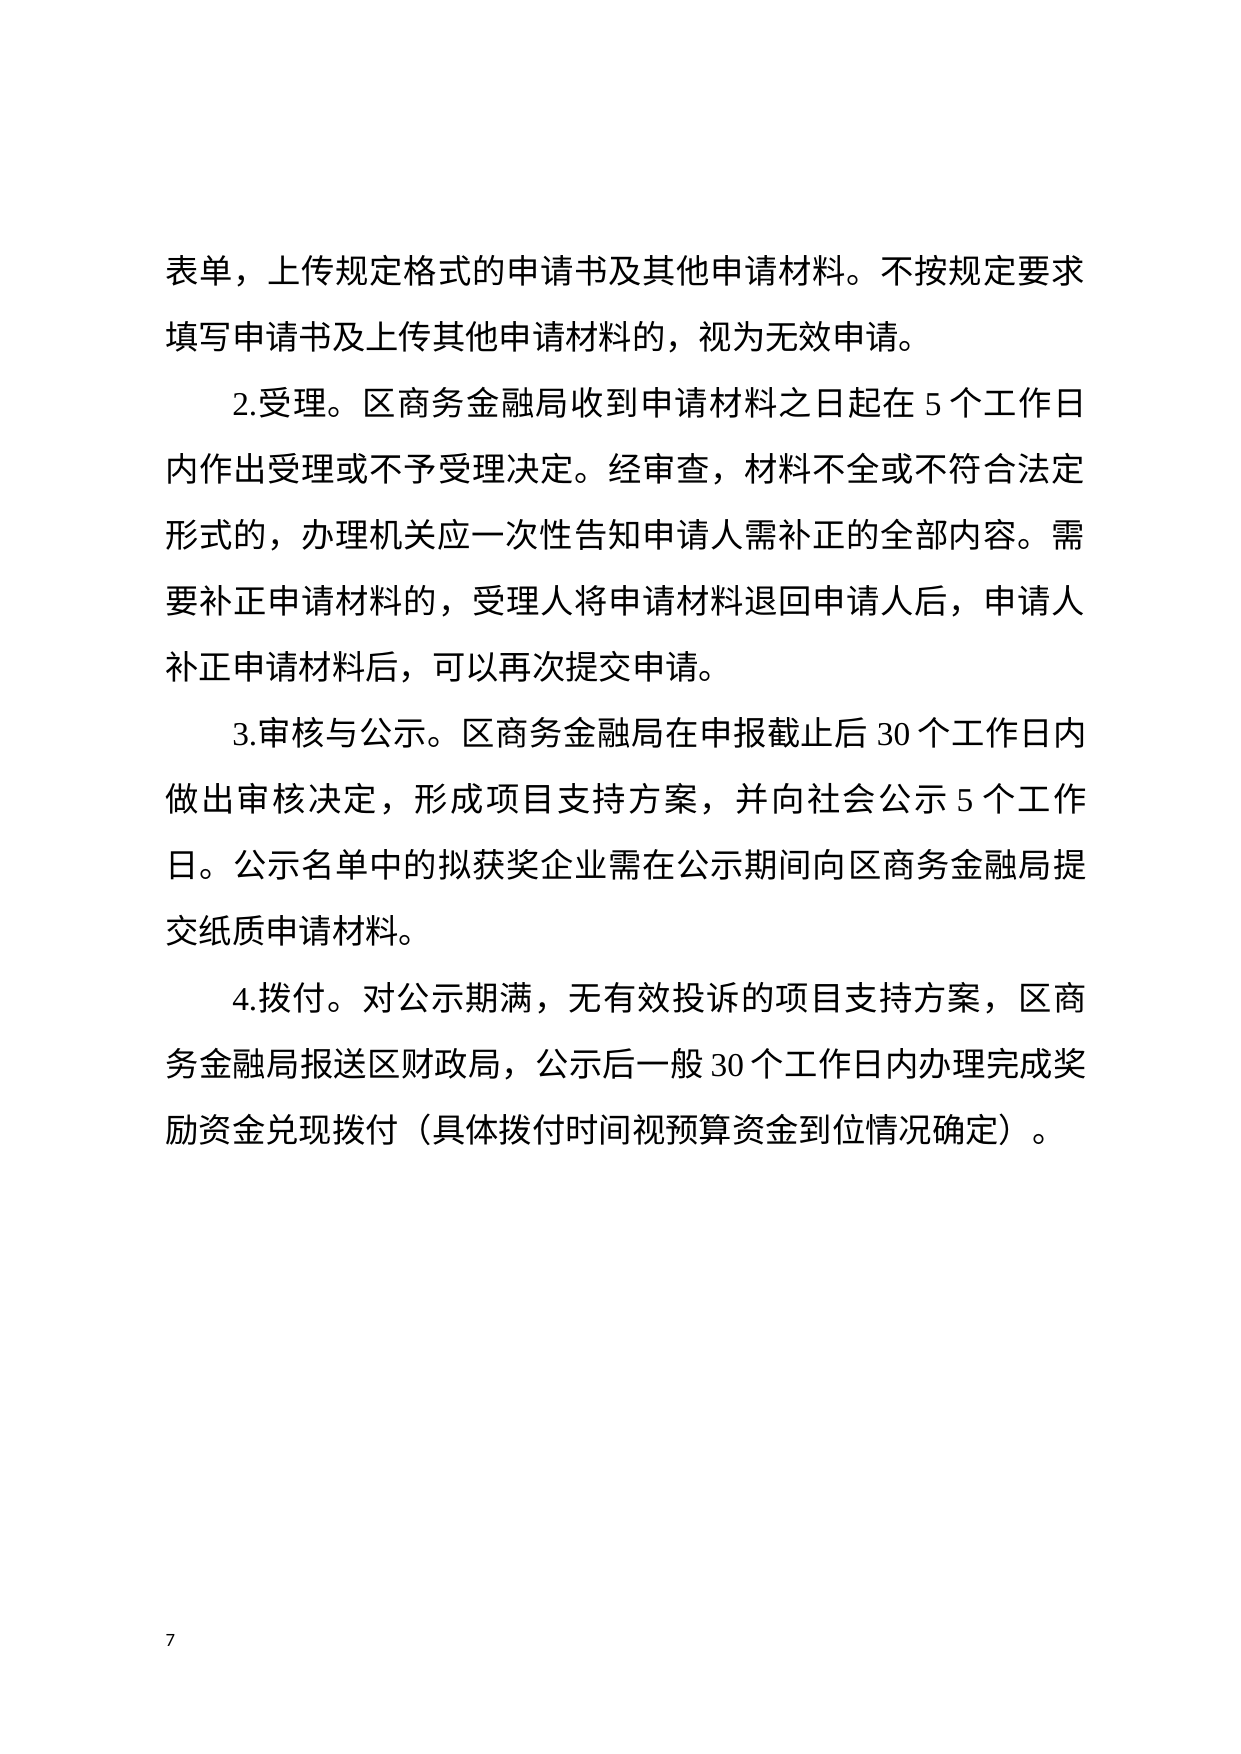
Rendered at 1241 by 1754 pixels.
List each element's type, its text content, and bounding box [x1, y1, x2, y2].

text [165, 236, 1087, 368]
text 4.拨付。对公示期满，无有效投诉的项目支持方案，区商务金融局报送区财政局，公示后一般30个工作日内办理完成奖励资金兑现拨付（具体拨付时间视预算资金到位情况确定）。 [165, 962, 1087, 1161]
text 2.受理。区商务金融局收到申请材料之日起在5个工作日内作出受理或不予受理决定。经审查，材料不全或不符合法定形式的，办理机关应一次性告知申请人需补正的全部内容。需要补正申请材料的，受理人将申请材料退回申请人后，申请人补正申请材料后，可以再次提交申请。 [165, 368, 1087, 698]
text 3.审核与公示。区商务金融局在申报截止后30个工作日内做出审核决定，形成项目支持方案，并向社会公示5个工作日。公示名单中的拟获奖企业需在公示期间向区商务金融局提交纸质申请材料。 [165, 698, 1087, 962]
